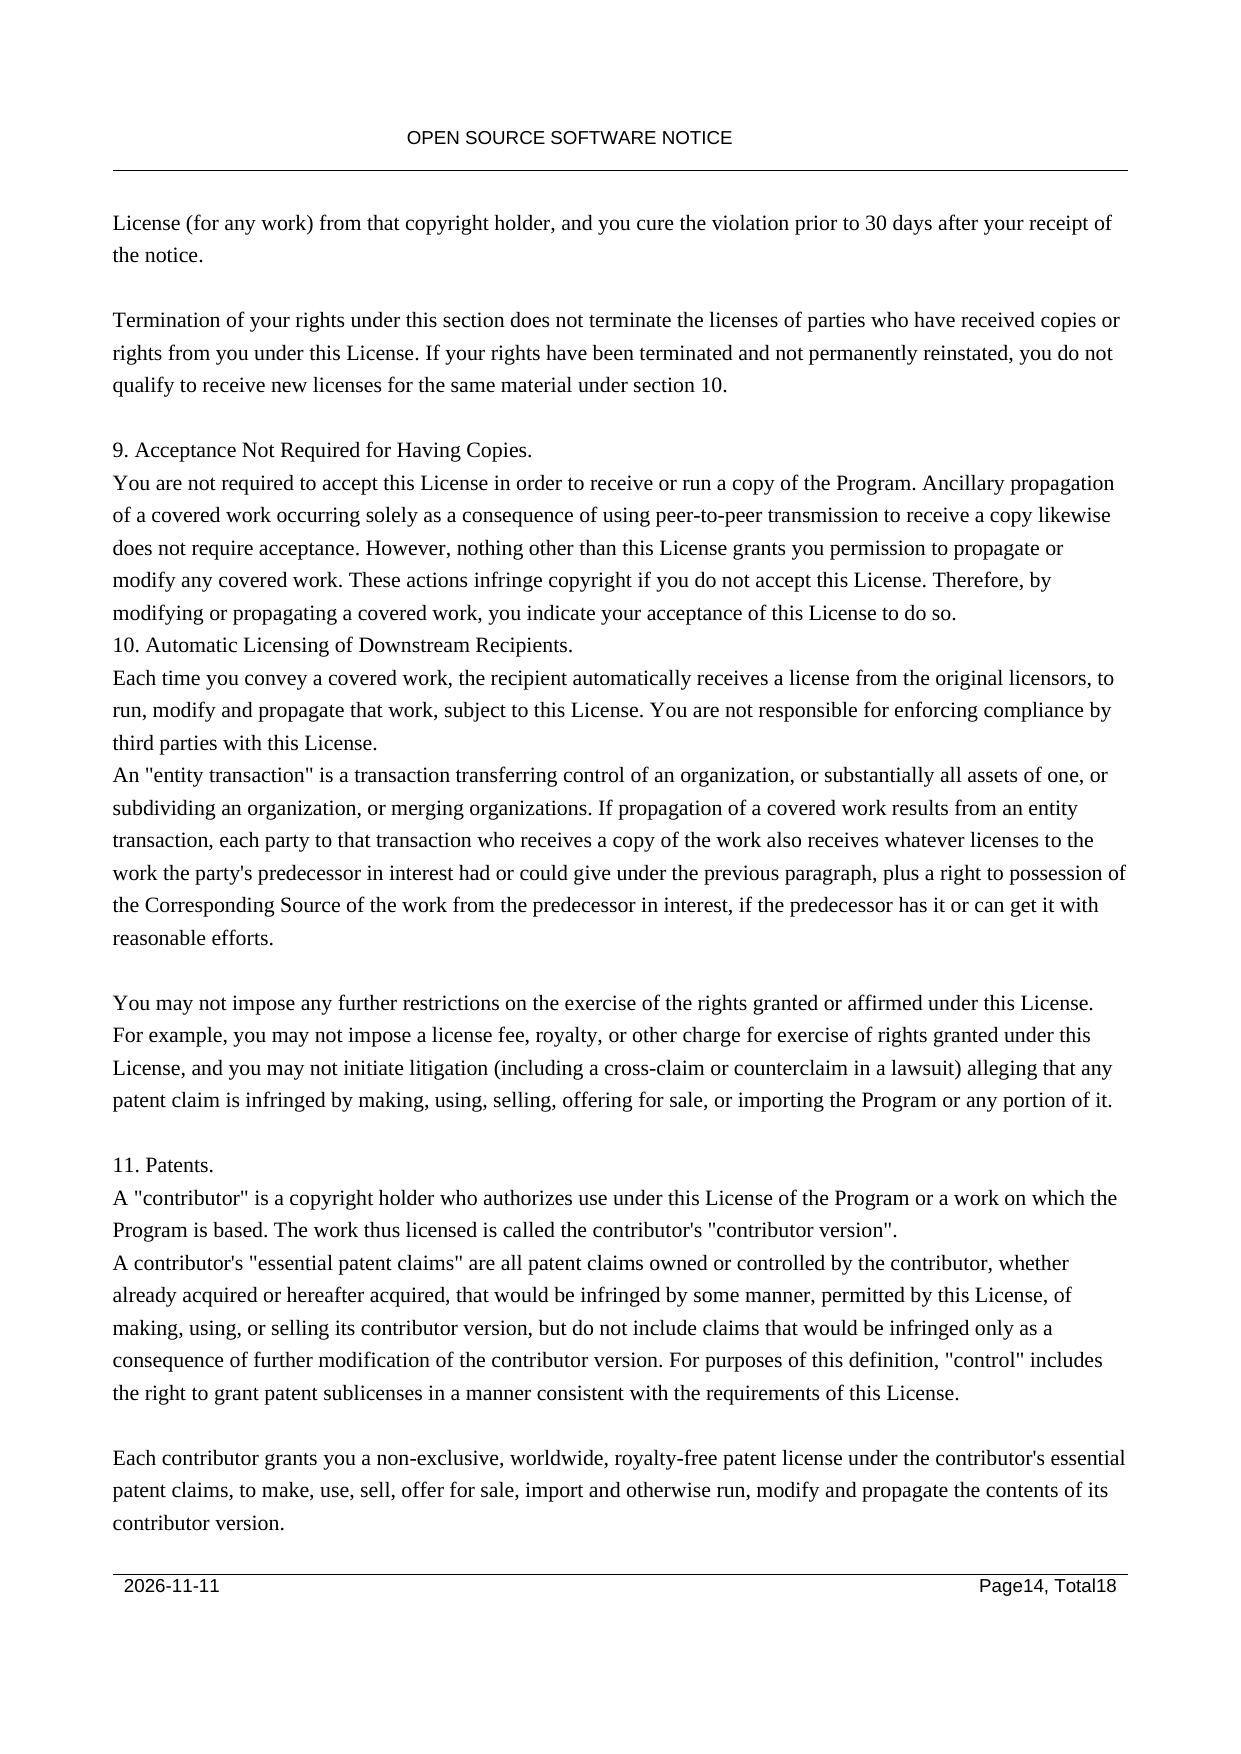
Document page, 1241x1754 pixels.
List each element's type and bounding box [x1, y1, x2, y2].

text [112, 206, 1128, 1539]
